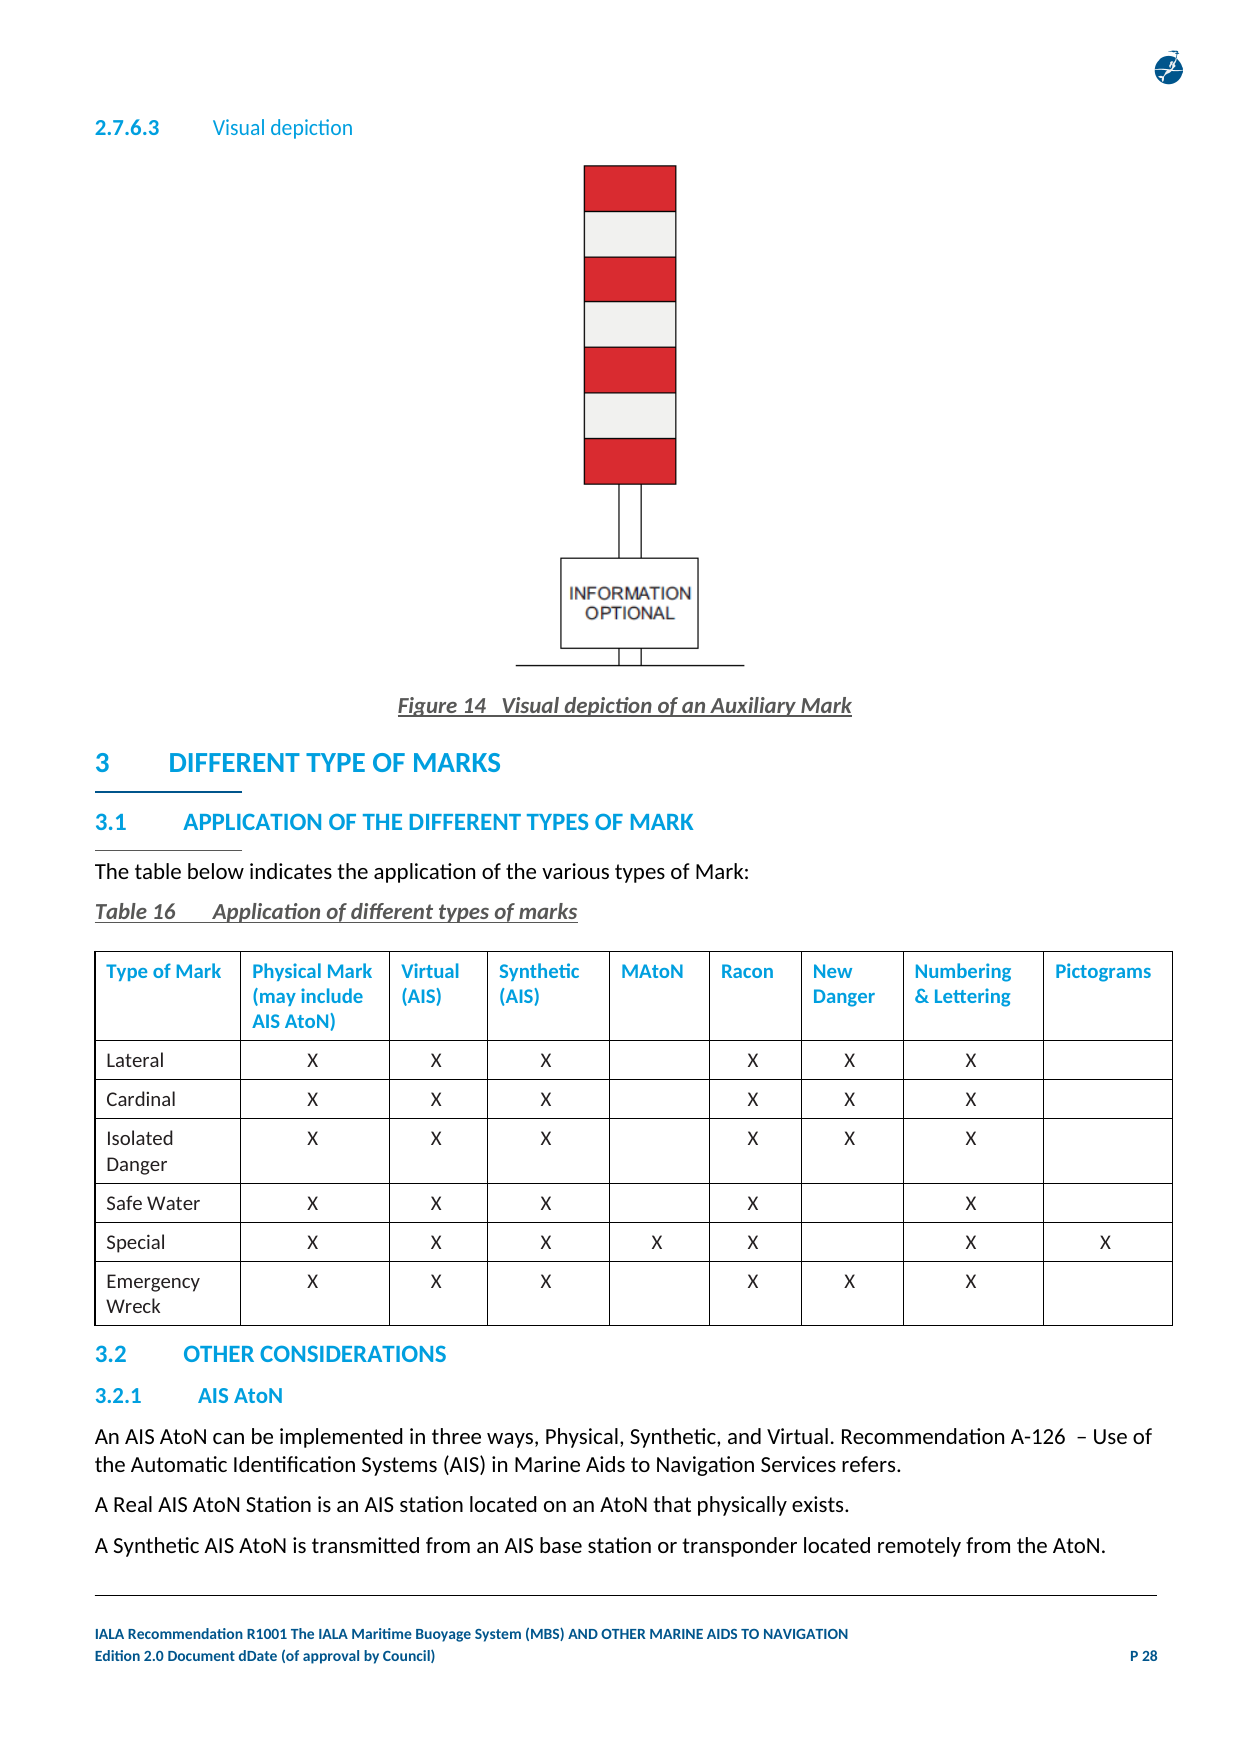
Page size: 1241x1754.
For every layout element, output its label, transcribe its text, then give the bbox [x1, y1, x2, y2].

table_header Pictograms [1044, 952, 1172, 1040]
table_cell X [904, 1080, 1043, 1118]
picture [469, 154, 783, 691]
text An AIS AtoN can be implemented in three ways, Physical, Synthetic, and Virtual. Recommendation A-126 – Use of the Automatic Identification Systems (AIS) in Marine Aids to Navigation Services refers. [94, 1422, 1157, 1478]
table_cell X [904, 1184, 1043, 1222]
table_cell X [802, 1262, 903, 1325]
table_cell X [488, 1262, 609, 1325]
table_cell X [488, 1080, 609, 1118]
table_cell X [241, 1080, 389, 1118]
table_cell X [710, 1041, 801, 1079]
table_cell [610, 1184, 709, 1222]
table_cell X [1044, 1223, 1172, 1261]
table_cell X [802, 1041, 903, 1079]
table_cell X [710, 1080, 801, 1118]
table_cell X [390, 1119, 487, 1183]
table_cell X [241, 1223, 389, 1261]
table_cell X [904, 1223, 1043, 1261]
table_cell X [904, 1119, 1043, 1183]
table_cell X [710, 1184, 801, 1222]
picture [1123, 0, 1241, 119]
table_cell X [390, 1262, 487, 1325]
table_cell [1044, 1041, 1172, 1079]
table_header Numbering & Lettering [904, 952, 1043, 1040]
subtitle Visual depiction [94, 113, 1157, 142]
table_cell [610, 1080, 709, 1118]
table_cell Lateral [96, 1041, 240, 1079]
table_cell X [390, 1223, 487, 1261]
table_cell Safe Water [96, 1184, 240, 1222]
table_cell X [610, 1223, 709, 1261]
table_cell X [390, 1184, 487, 1222]
table_cell X [488, 1223, 609, 1261]
table_cell [610, 1041, 709, 1079]
subtitle AIS AtoN [94, 1381, 1157, 1409]
table_header New Danger [802, 952, 903, 1040]
text A Synthetic AIS AtoN is transmitted from an AIS base station or transponder located remotely from the AtoN. [94, 1531, 1157, 1559]
table_cell X [488, 1184, 609, 1222]
table_cell X [904, 1041, 1043, 1079]
text A Real AIS AtoN Station is an AIS station located on an AtoN that physically exists. [94, 1491, 1157, 1518]
table_cell [802, 1184, 903, 1222]
table_header Racon [710, 952, 801, 1040]
table_cell X [802, 1119, 903, 1183]
table_cell [1044, 1184, 1172, 1222]
table_cell X [241, 1041, 389, 1079]
text Application of different types of marks [94, 897, 1157, 926]
table_cell X [241, 1262, 389, 1325]
table_cell X [390, 1080, 487, 1118]
table_cell Isolated Danger [96, 1119, 240, 1183]
table_cell [1044, 1119, 1172, 1183]
table_cell X [488, 1041, 609, 1079]
table_cell [610, 1119, 709, 1183]
table_cell Special [96, 1223, 240, 1261]
table_cell X [710, 1223, 801, 1261]
table_cell [802, 1223, 903, 1261]
table_header MAtoN [610, 952, 709, 1040]
table_cell Cardinal [96, 1080, 240, 1118]
table_cell X [241, 1184, 389, 1222]
subtitle APPLICATION OF THE DIFFERENT TYPES OF MARK [94, 806, 1157, 836]
table_header Virtual (AIS) [390, 952, 487, 1040]
table_cell X [241, 1119, 389, 1183]
table_cell X [904, 1262, 1043, 1325]
table_header Synthetic (AIS) [488, 952, 609, 1040]
text The table below indicates the application of the various types of Mark: [94, 857, 1157, 885]
table_cell Emergency Wreck [96, 1262, 240, 1325]
table_header Physical Mark (may include AIS AtoN) [241, 952, 389, 1040]
text Visual depiction of an Auxiliary Mark [94, 691, 1157, 719]
table_cell [1044, 1080, 1172, 1118]
table_cell X [710, 1262, 801, 1325]
subtitle DIFFERENT TYPE OF MARKS [94, 744, 1157, 779]
table_header Type of Mark [96, 952, 240, 1040]
subtitle OTHER CONSIDERATIONS [94, 1338, 1157, 1369]
table_cell X [488, 1119, 609, 1183]
table_cell [610, 1262, 709, 1325]
table_cell X [390, 1041, 487, 1079]
table_cell X [710, 1119, 801, 1183]
table_cell [1044, 1262, 1172, 1325]
table_cell X [802, 1080, 903, 1118]
